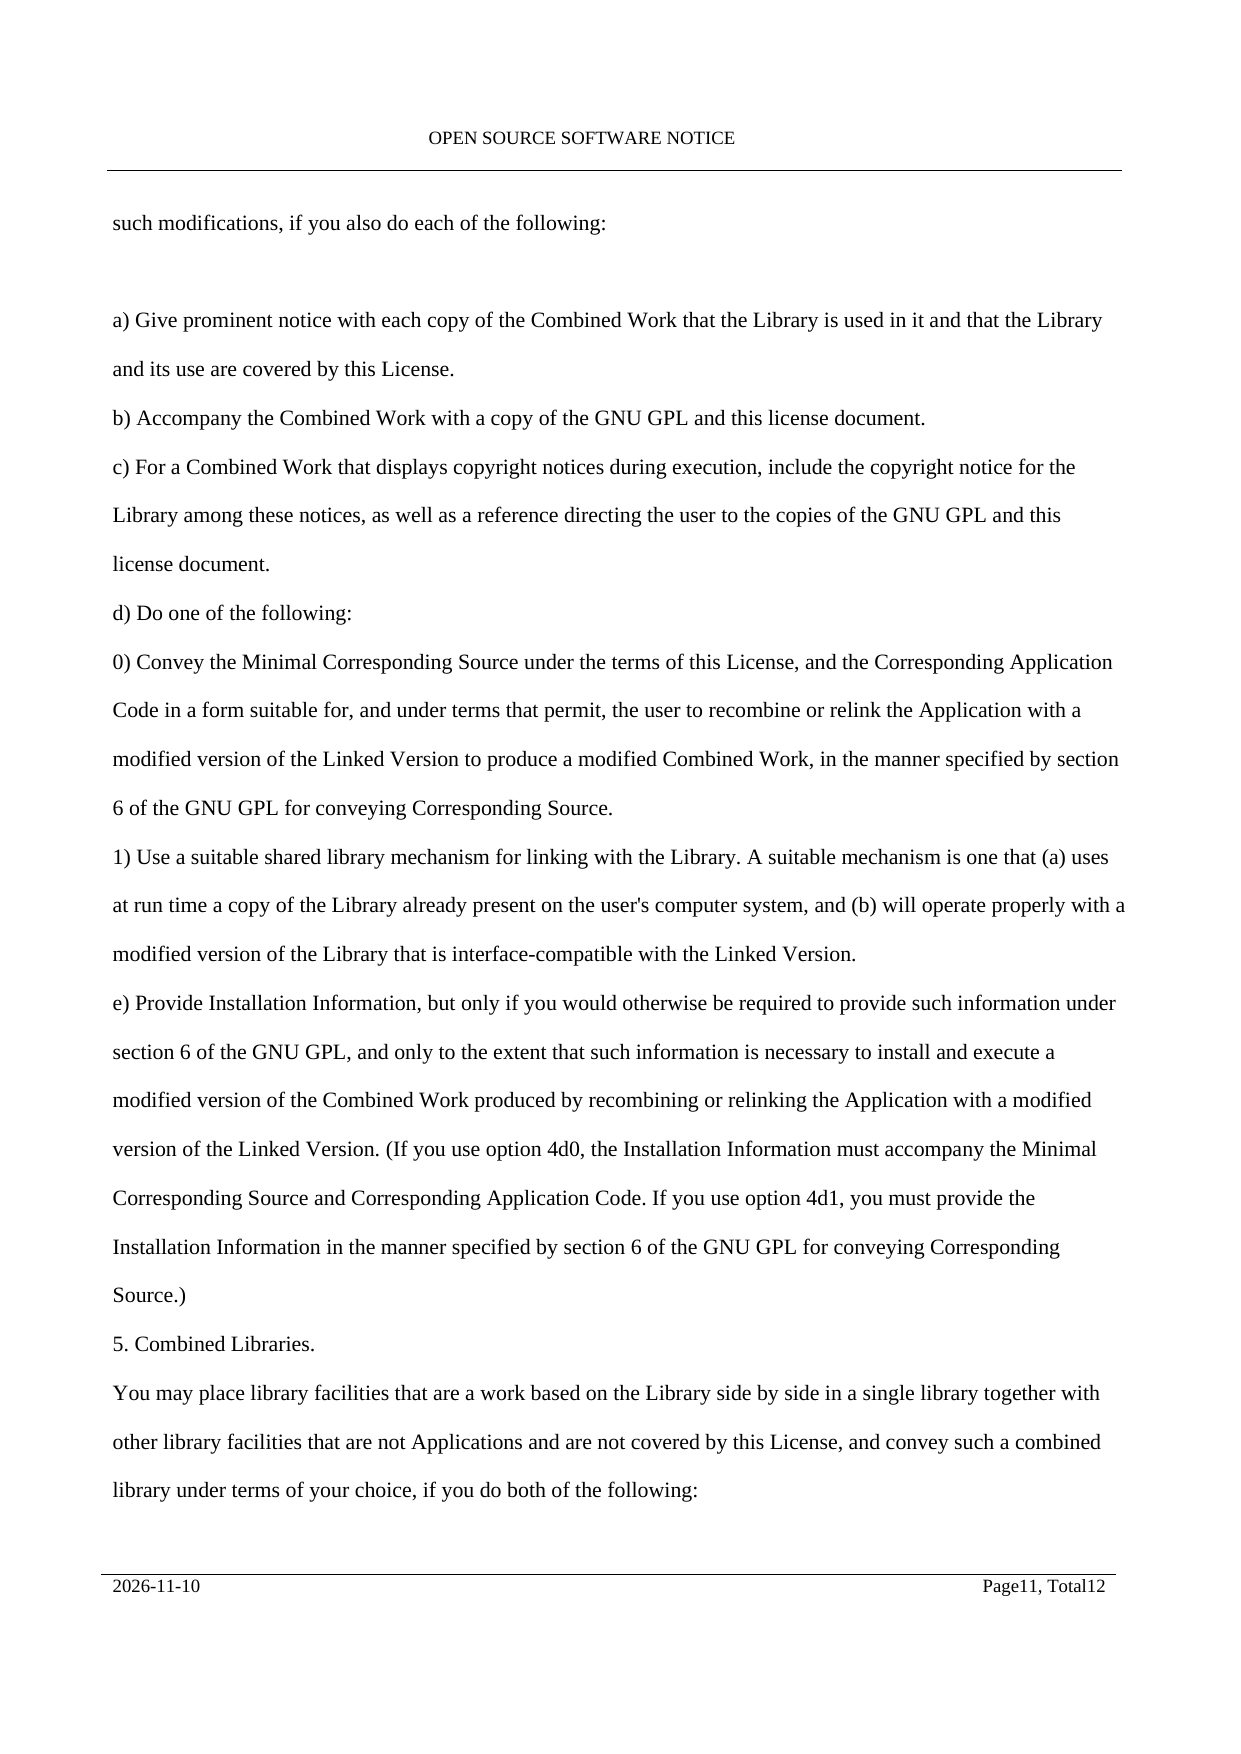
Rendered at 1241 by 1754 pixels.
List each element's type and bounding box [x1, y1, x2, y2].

text [112, 206, 1128, 1506]
